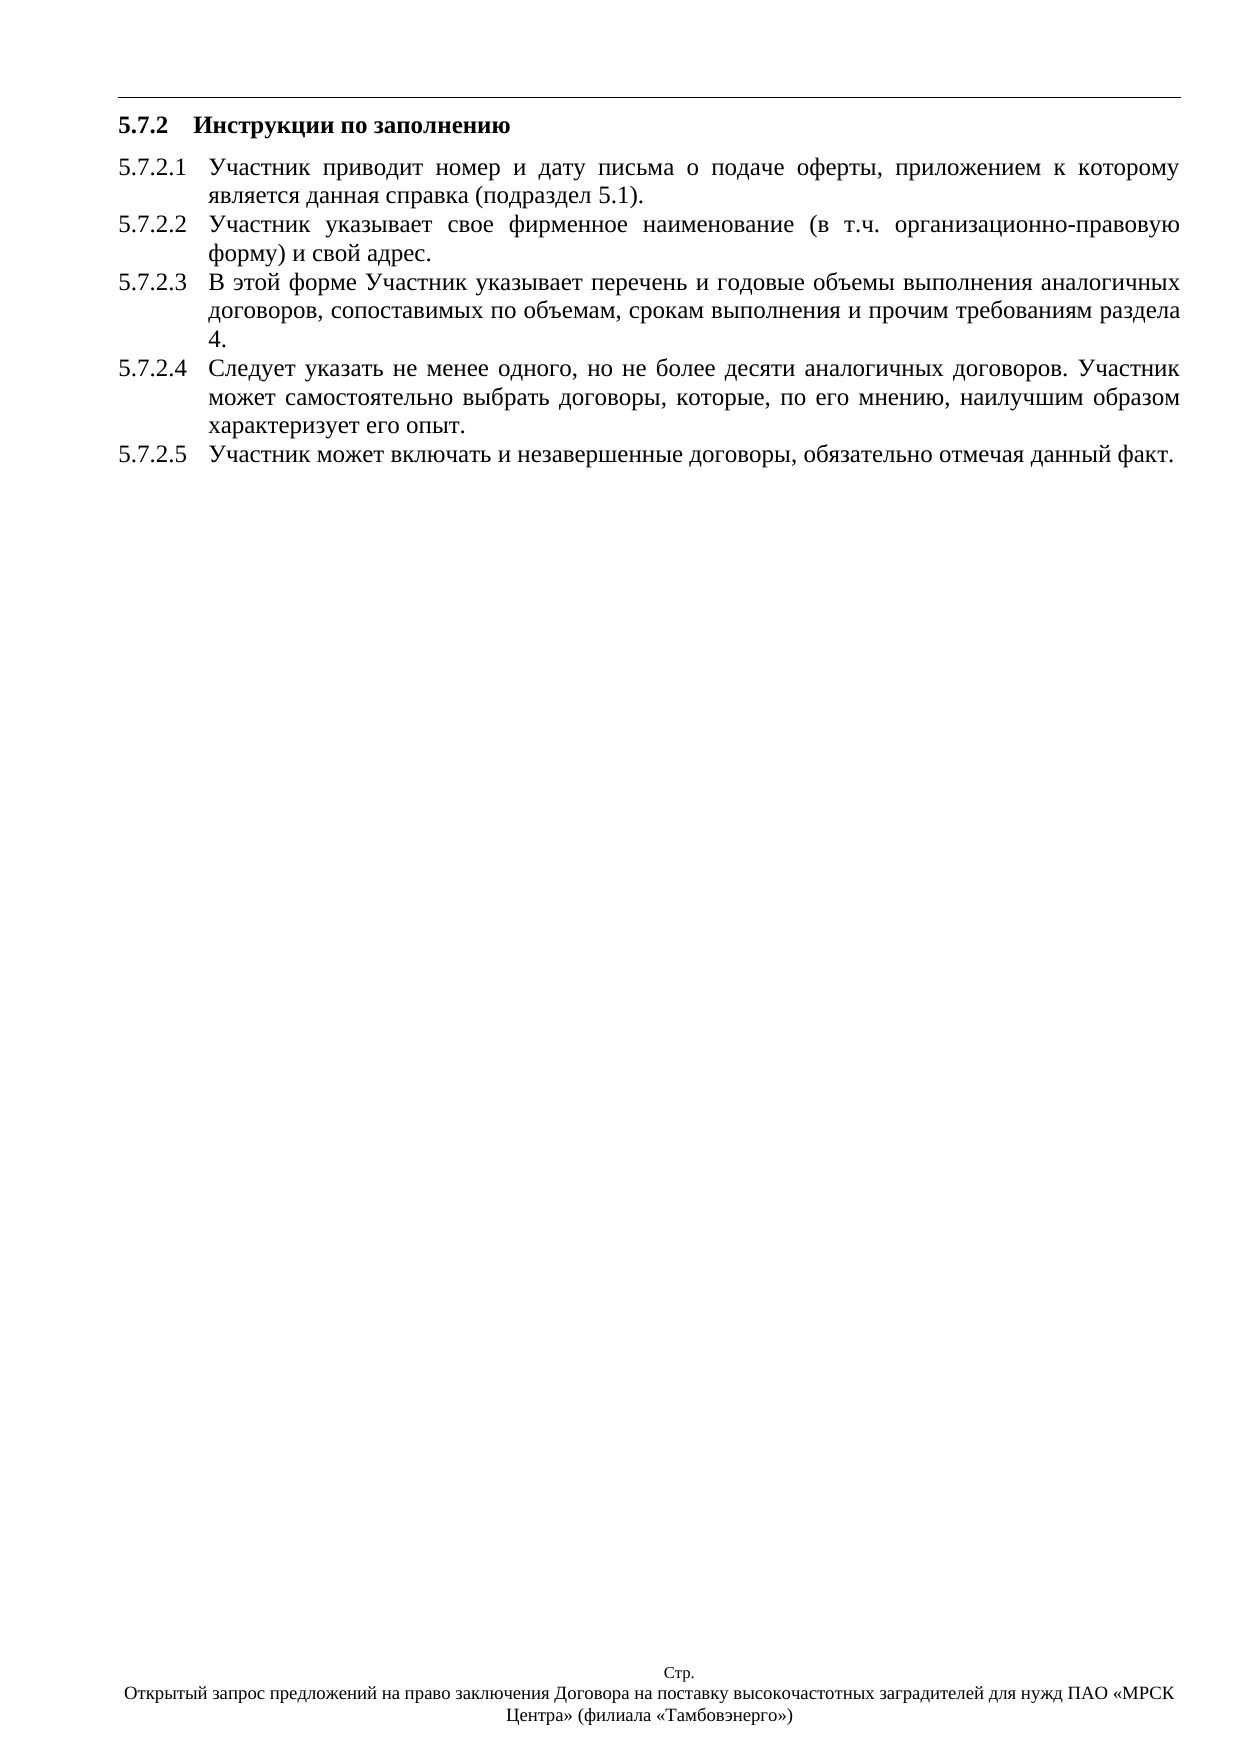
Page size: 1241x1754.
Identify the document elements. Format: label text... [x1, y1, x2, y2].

list В этой форме Участник указывает перечень и годовые объемы выполнения аналогичных договоров, сопоставимых по объемам, срокам выполнения и прочим требованиям раздела 4. [118, 267, 1181, 353]
subtitle Инструкции по заполнению [118, 111, 1181, 139]
list Участник указывает свое фирменное наименование (в т.ч. организационно-правовую форму) и свой адрес. [118, 209, 1181, 267]
list Участник приводит номер и дату письма о подаче оферты, приложением к которому является данная справка (подраздел 5.1). [118, 152, 1181, 209]
list Следует указать не менее одного, но не более десяти аналогичных договоров. Участник может самостоятельно выбрать договоры, которые, по его мнению, наилучшим образом характеризует его опыт. [118, 353, 1181, 439]
list Участник может включать и незавершенные договоры, обязательно отмечая данный факт. [118, 439, 1181, 468]
